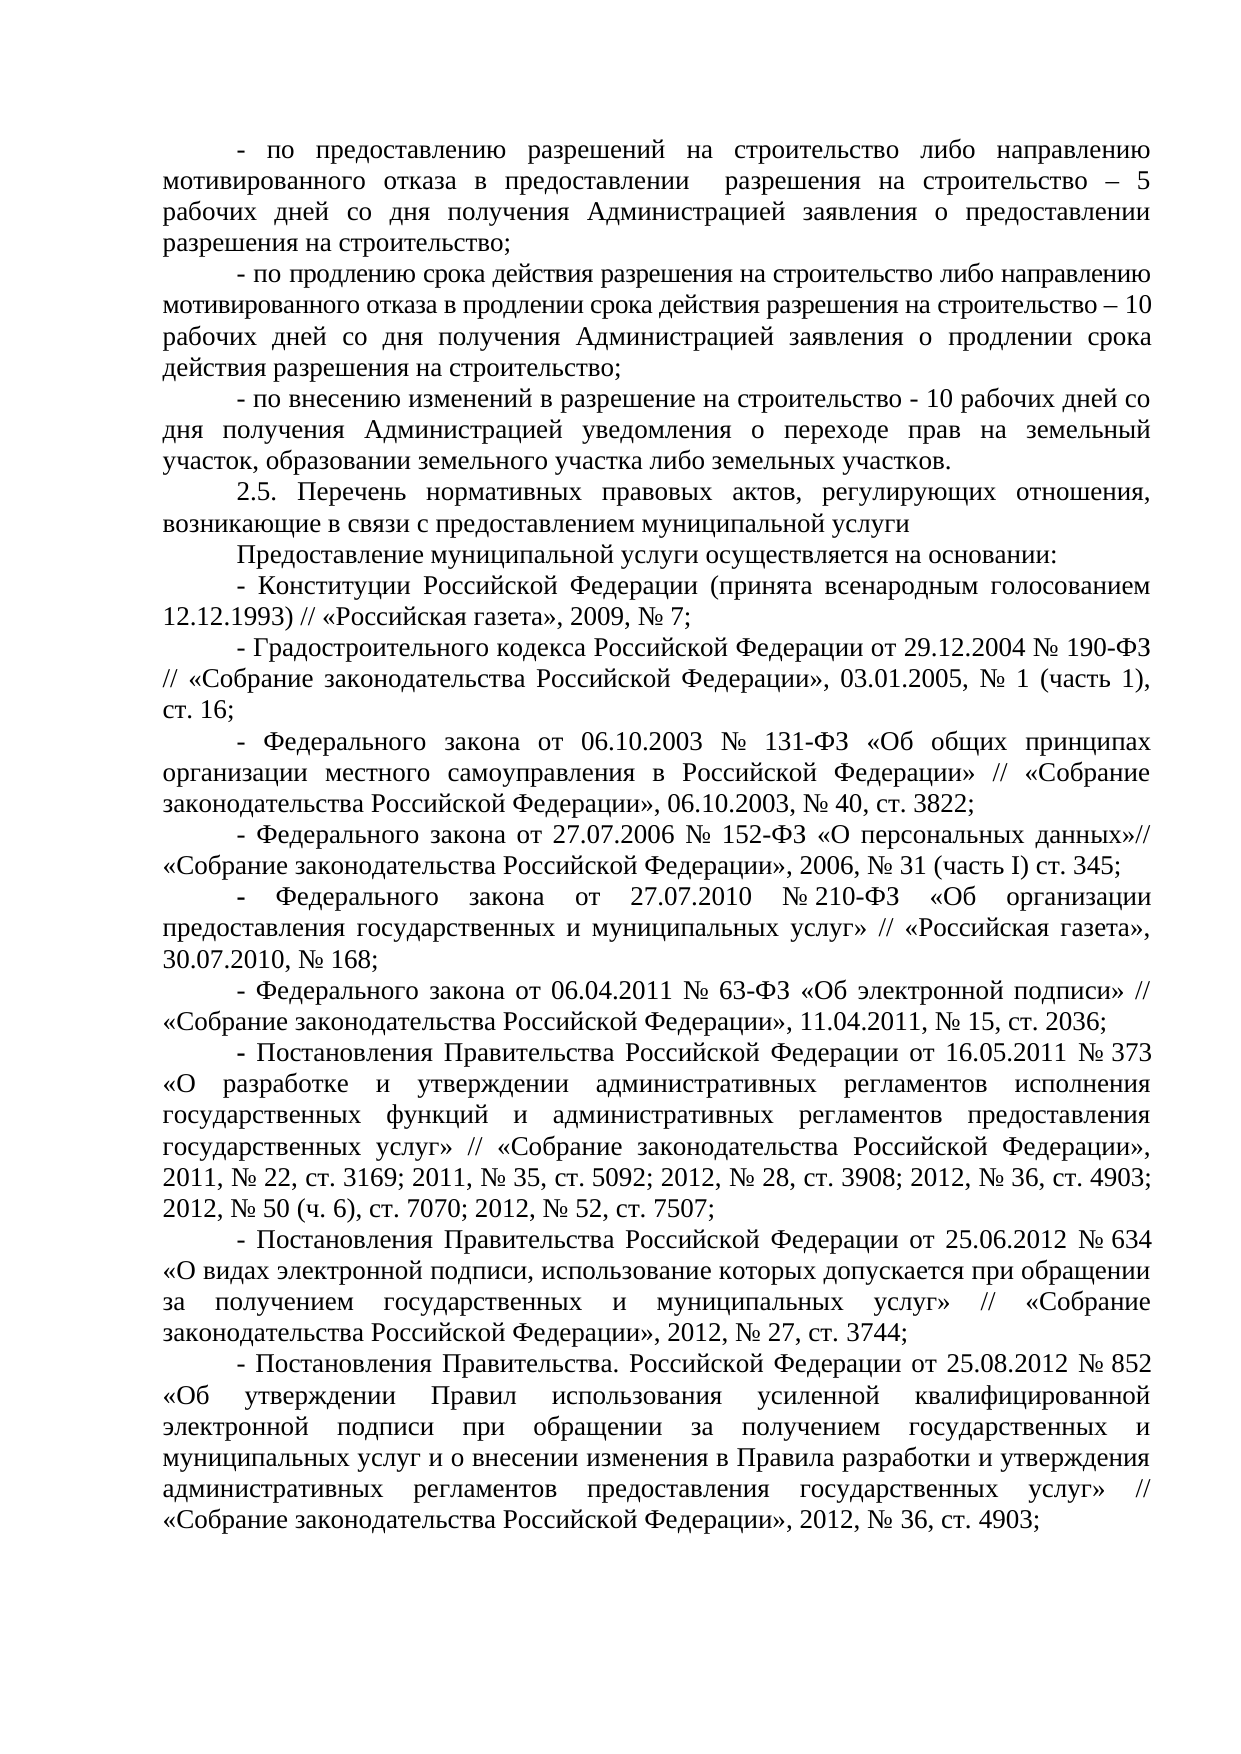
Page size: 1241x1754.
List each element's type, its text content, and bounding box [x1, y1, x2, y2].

text 2.5. Перечень нормативных правовых актов, регулирующих отношения, возникающие в связи с предоставлением муниципальной услуги [162, 476, 1152, 538]
text - по продлению срока действия разрешения на строительство либо направлению мотивированного отказа в продлении срока действия разрешения на строительство – 10 рабочих дней со дня получения Администрацией заявления о продлении срока действия разрешения на строительство; [162, 257, 1152, 382]
text - Федерального закона от 27.07.2010 № 210-ФЗ «Об организации предоставления государственных и муниципальных услуг» // «Российская газета», 30.07.2010, № 168; [162, 880, 1152, 974]
text - Градостроительного кодекса Российской Федерации от 29.12.2004 № 190-ФЗ // «Собрание законодательства Российской Федерации», 03.01.2005, № 1 (часть 1), ст. 16; [162, 631, 1152, 725]
text Предоставление муниципальной услуги осуществляется на основании: [162, 538, 1152, 569]
text - Постановления Правительства. Российской Федерации от 25.08.2012 № 852 «Об утверждении Правил использования усиленной квалифицированной электронной подписи при обращении за получением государственных и муниципальных услуг и о внесении изменения в Правила разработки и утверждения административных регламентов предоставления государственных услуг» // «Собрание законодательства Российской Федерации», 2012, № 36, ст. 4903; [162, 1348, 1152, 1534]
text - Федерального закона от 06.10.2003 № 131-ФЗ «Об общих принципах организации местного самоуправления в Российской Федерации» // «Собрание законодательства Российской Федерации», 06.10.2003, № 40, ст. 3822; [162, 725, 1152, 818]
text - Федерального закона от 06.04.2011 № 63-ФЗ «Об электронной подписи» // «Собрание законодательства Российской Федерации», 11.04.2011, № 15, ст. 2036; [162, 974, 1152, 1036]
text - Постановления Правительства Российской Федерации от 25.06.2012 № 634 «О видах электронной подписи, использование которых допускается при обращении за получением государственных и муниципальных услуг» // «Собрание законодательства Российской Федерации», 2012, № 27, ст. 3744; [162, 1223, 1152, 1348]
text - Конституции Российской Федерации (принята всенародным голосованием 12.12.1993) // «Российская газета», 2009, № 7; [162, 569, 1152, 631]
text - Постановления Правительства Российской Федерации от 16.05.2011 № 373 «О разработке и утверждении административных регламентов исполнения государственных функций и административных регламентов предоставления государственных услуг» // «Собрание законодательства Российской Федерации», 2011, № 22, ст. 3169; 2011, № 35, ст. 5092; 2012, № 28, ст. 3908; 2012, № 36, ст. 4903; 2012, № 50 (ч. 6), ст. 7070; 2012, № 52, ст. 7507; [162, 1036, 1152, 1223]
text - по внесению изменений в разрешение на строительство - 10 рабочих дней со дня получения Администрацией уведомления о переходе прав на земельный участок, образовании земельного участка либо земельных участков. [162, 382, 1152, 476]
text - по предоставлению разрешений на строительство либо направлению мотивированного отказа в предоставлении разрешения на строительство – 5 рабочих дней со дня получения Администрацией заявления о предоставлении разрешения на строительство; [162, 133, 1152, 257]
text - Федерального закона от 27.07.2006 № 152-ФЗ «О персональных данных»// «Собрание законодательства Российской Федерации», 2006, № 31 (часть I) ст. 345; [162, 818, 1152, 880]
